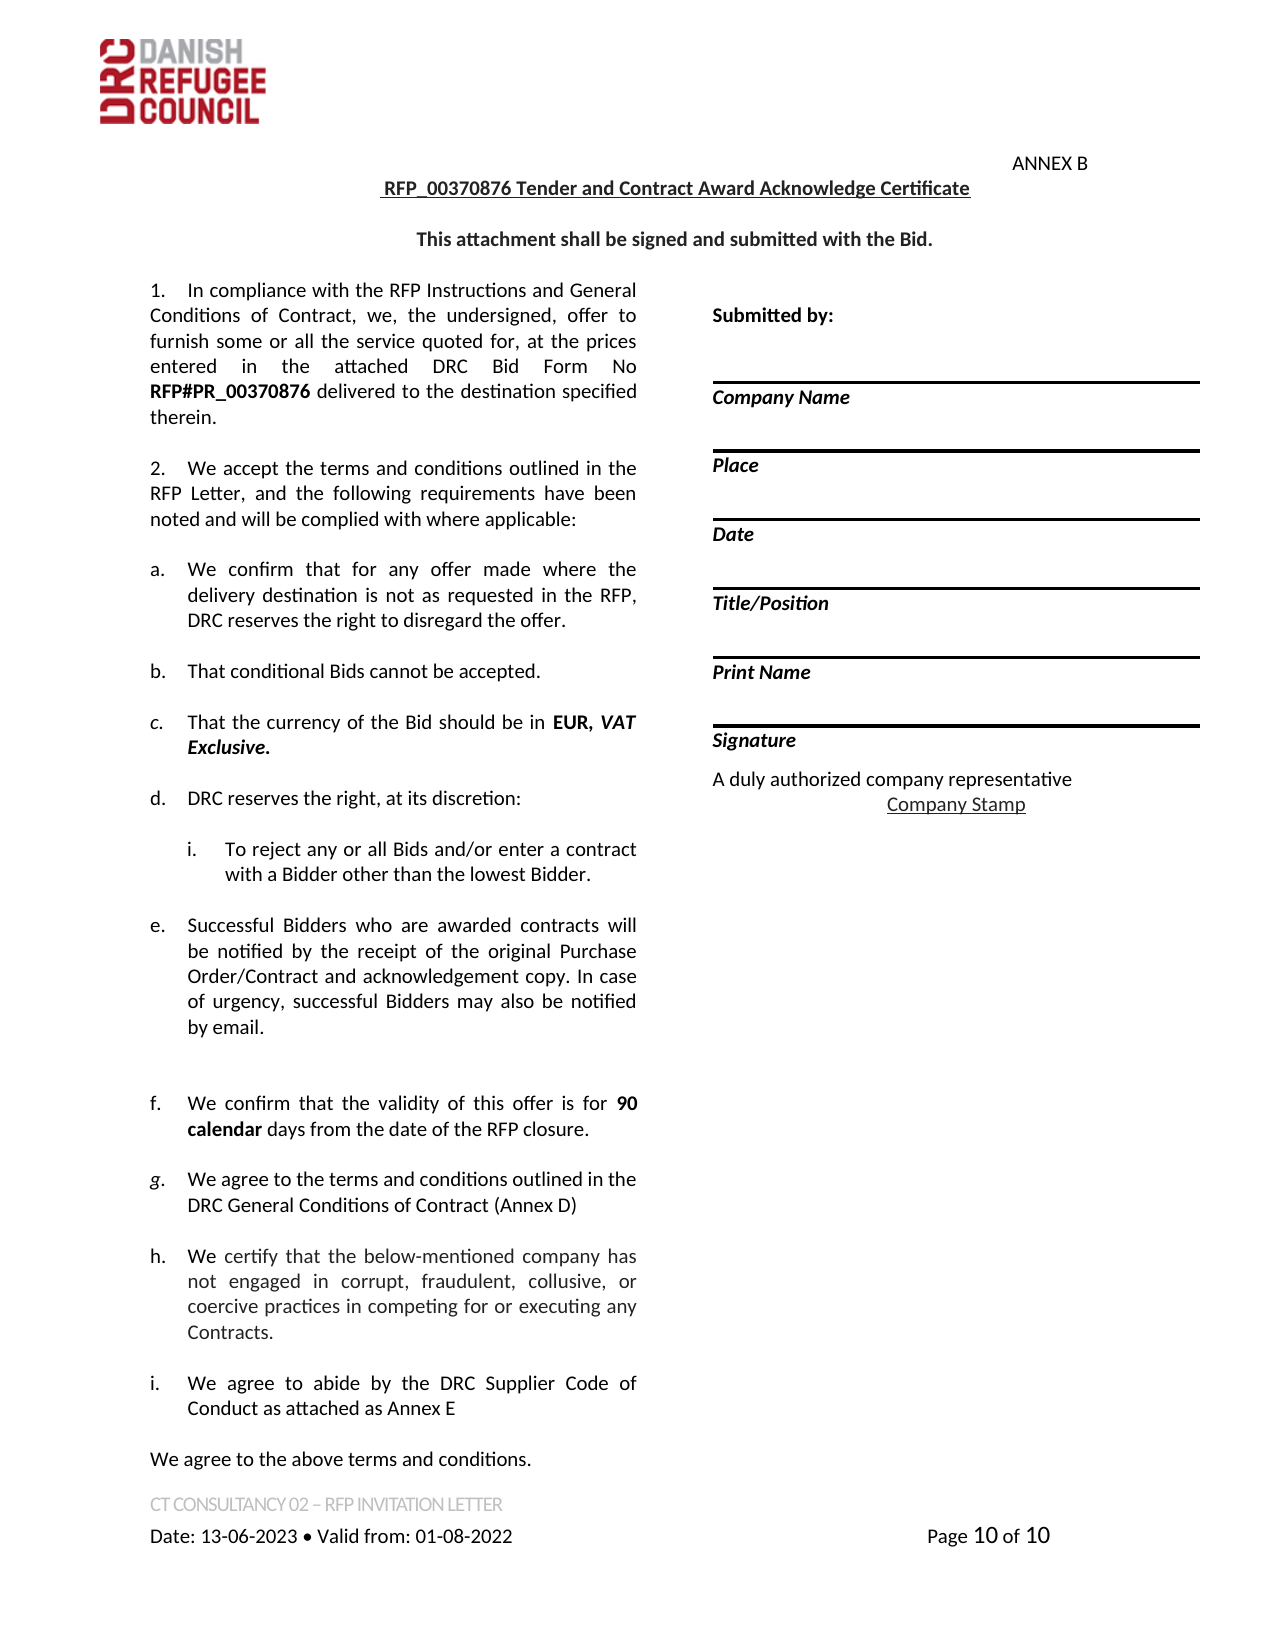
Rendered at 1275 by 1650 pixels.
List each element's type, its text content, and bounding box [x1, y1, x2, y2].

picture [100, 39, 266, 124]
list We agree to abide by the DRC Supplier Code of Conduct as attached as Annex E [150, 1370, 637, 1421]
text Print Name [712, 659, 1200, 684]
text Company Stamp [712, 791, 1200, 817]
text Submitted by: [712, 302, 1200, 328]
list We confirm that the validity of this offer is for 90 calendar days from the date of the RFP closure. [150, 1090, 637, 1141]
list That conditional Bids cannot be accepted. [150, 658, 637, 684]
text We agree to the above terms and conditions. [150, 1446, 637, 1472]
list DRC reserves the right, at its discretion: [150, 785, 637, 811]
list We agree to the terms and conditions outlined in the DRC General Conditions of Contract (Annex D) [150, 1167, 637, 1217]
list In compliance with the RFP Instructions and General Conditions of Contract, we, the undersigned, offer to furnish some or all the service quoted for, at the prices entered in the attached DRC Bid Form No RFP#PR_00370876 delivered to the destination specified therein. [150, 277, 637, 429]
text RFP_00370876 Tender and Contract Award Acknowledge Certificate [150, 175, 1200, 201]
text ANNEX B [150, 150, 1200, 175]
list We certify that the below-mentioned company has not engaged in corrupt, fraudulent, collusive, or coercive practices in competing for or executing any Contracts. [150, 1243, 637, 1344]
text Company Name [712, 384, 1200, 409]
text Signature [712, 728, 1200, 753]
list That the currency of the Bid should be in EUR, VAT Exclusive. [150, 709, 637, 760]
text This attachment shall be signed and submitted with the Bid. [150, 226, 1200, 252]
list We accept the terms and conditions outlined in the RFP Letter, and the following requirements have been noted and will be complied with where applicable: [150, 455, 637, 531]
list Successful Bidders who are awarded contracts will be notified by the receipt of the original Purchase Order/Contract and acknowledgement copy. In case of urgency, successful Bidders may also be notified by email. [150, 912, 637, 1039]
list To reject any or all Bids and/or enter a contract with a Bidder other than the lowest Bidder. [197, 836, 637, 887]
text Date [712, 521, 1200, 547]
list We confirm that for any offer made where the delivery destination is not as requested in the RFP, DRC reserves the right to disregard the offer. [150, 557, 637, 633]
text Title/Position [712, 590, 1200, 616]
text A duly authorized company representative [712, 766, 1200, 791]
text Place [712, 453, 1200, 478]
